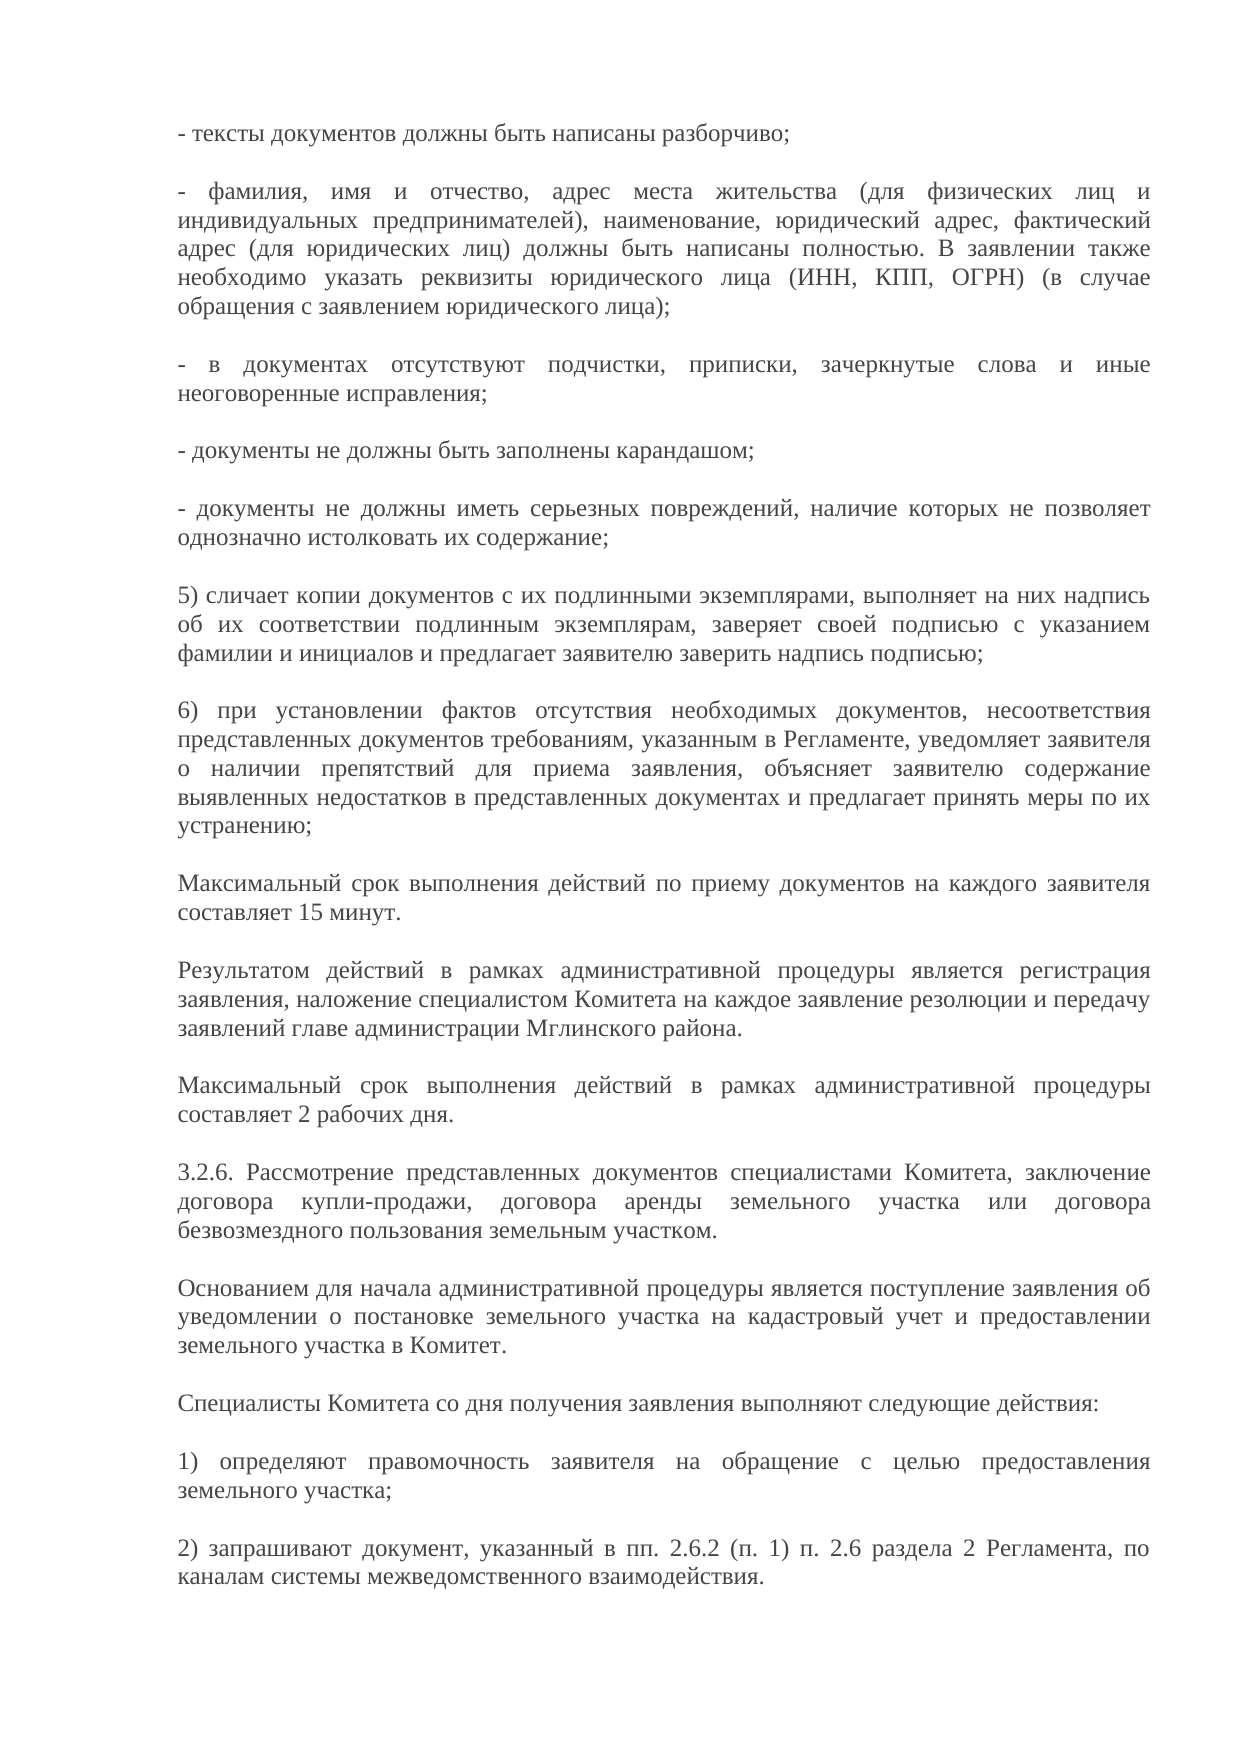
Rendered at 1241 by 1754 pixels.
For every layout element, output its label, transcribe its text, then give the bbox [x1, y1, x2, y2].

text 6) при установлении фактов отсутствия необходимых документов, несоответствия представленных документов требованиям, указанным в Регламенте, уведомляет заявителя о наличии препятствий для приема заявления, объясняет заявителю содержание выявленных недостатков в представленных документах и предлагает принять меры по их устранению; [177, 696, 1152, 839]
text - тексты документов должны быть написаны разборчиво; [177, 118, 1152, 147]
text 2) запрашивают документ, указанный в пп. 2.6.2 (п. 1) п. 2.6 раздела 2 Регламента, по каналам системы межведомственного взаимодействия. [177, 1533, 1152, 1590]
text - документы не должны иметь серьезных повреждений, наличие которых не позволяет однозначно истолковать их содержание; [177, 493, 1152, 551]
text - в документах отсутствуют подчистки, приписки, зачеркнутые слова и иные неоговоренные исправления; [177, 349, 1152, 406]
text - фамилия, имя и отчество, адрес места жительства (для физических лиц и индивидуальных предпринимателей), наименование, юридический адрес, фактический адрес (для юридических лиц) должны быть написаны полностью. В заявлении также необходимо указать реквизиты юридического лица (ИНН, КПП, ОГРН) (в случае обращения с заявлением юридического лица); [177, 176, 1152, 320]
text 3.2.6. Рассмотрение представленных документов специалистами Комитета, заключение договора купли-продажи, договора аренды земельного участка или договора безвозмездного пользования земельным участком. [177, 1157, 1152, 1243]
text 1) определяют правомочность заявителя на обращение с целью предоставления земельного участка; [177, 1446, 1152, 1503]
text - документы не должны быть заполнены карандашом; [177, 436, 1152, 464]
text 5) сличает копии документов с их подлинными экземплярами, выполняет на них надпись об их соответствии подлинным экземплярам, заверяет своей подписью с указанием фамилии и инициалов и предлагает заявителю заверить надпись подписью; [177, 580, 1152, 666]
text Максимальный срок выполнения действий по приему документов на каждого заявителя составляет 15 минут. [177, 868, 1152, 926]
text Максимальный срок выполнения действий в рамках административной процедуры составляет 2 рабочих дня. [177, 1071, 1152, 1128]
text Специалисты Комитета со дня получения заявления выполняют следующие действия: [177, 1388, 1152, 1417]
text Результатом действий в рамках административной процедуры является регистрация заявления, наложение специалистом Комитета на каждое заявление резолюции и передачу заявлений главе администрации Мглинского района. [177, 955, 1152, 1041]
text Основанием для начала административной процедуры является поступление заявления об уведомлении о постановке земельного участка на кадастровый учет и предоставлении земельного участка в Комитет. [177, 1273, 1152, 1359]
